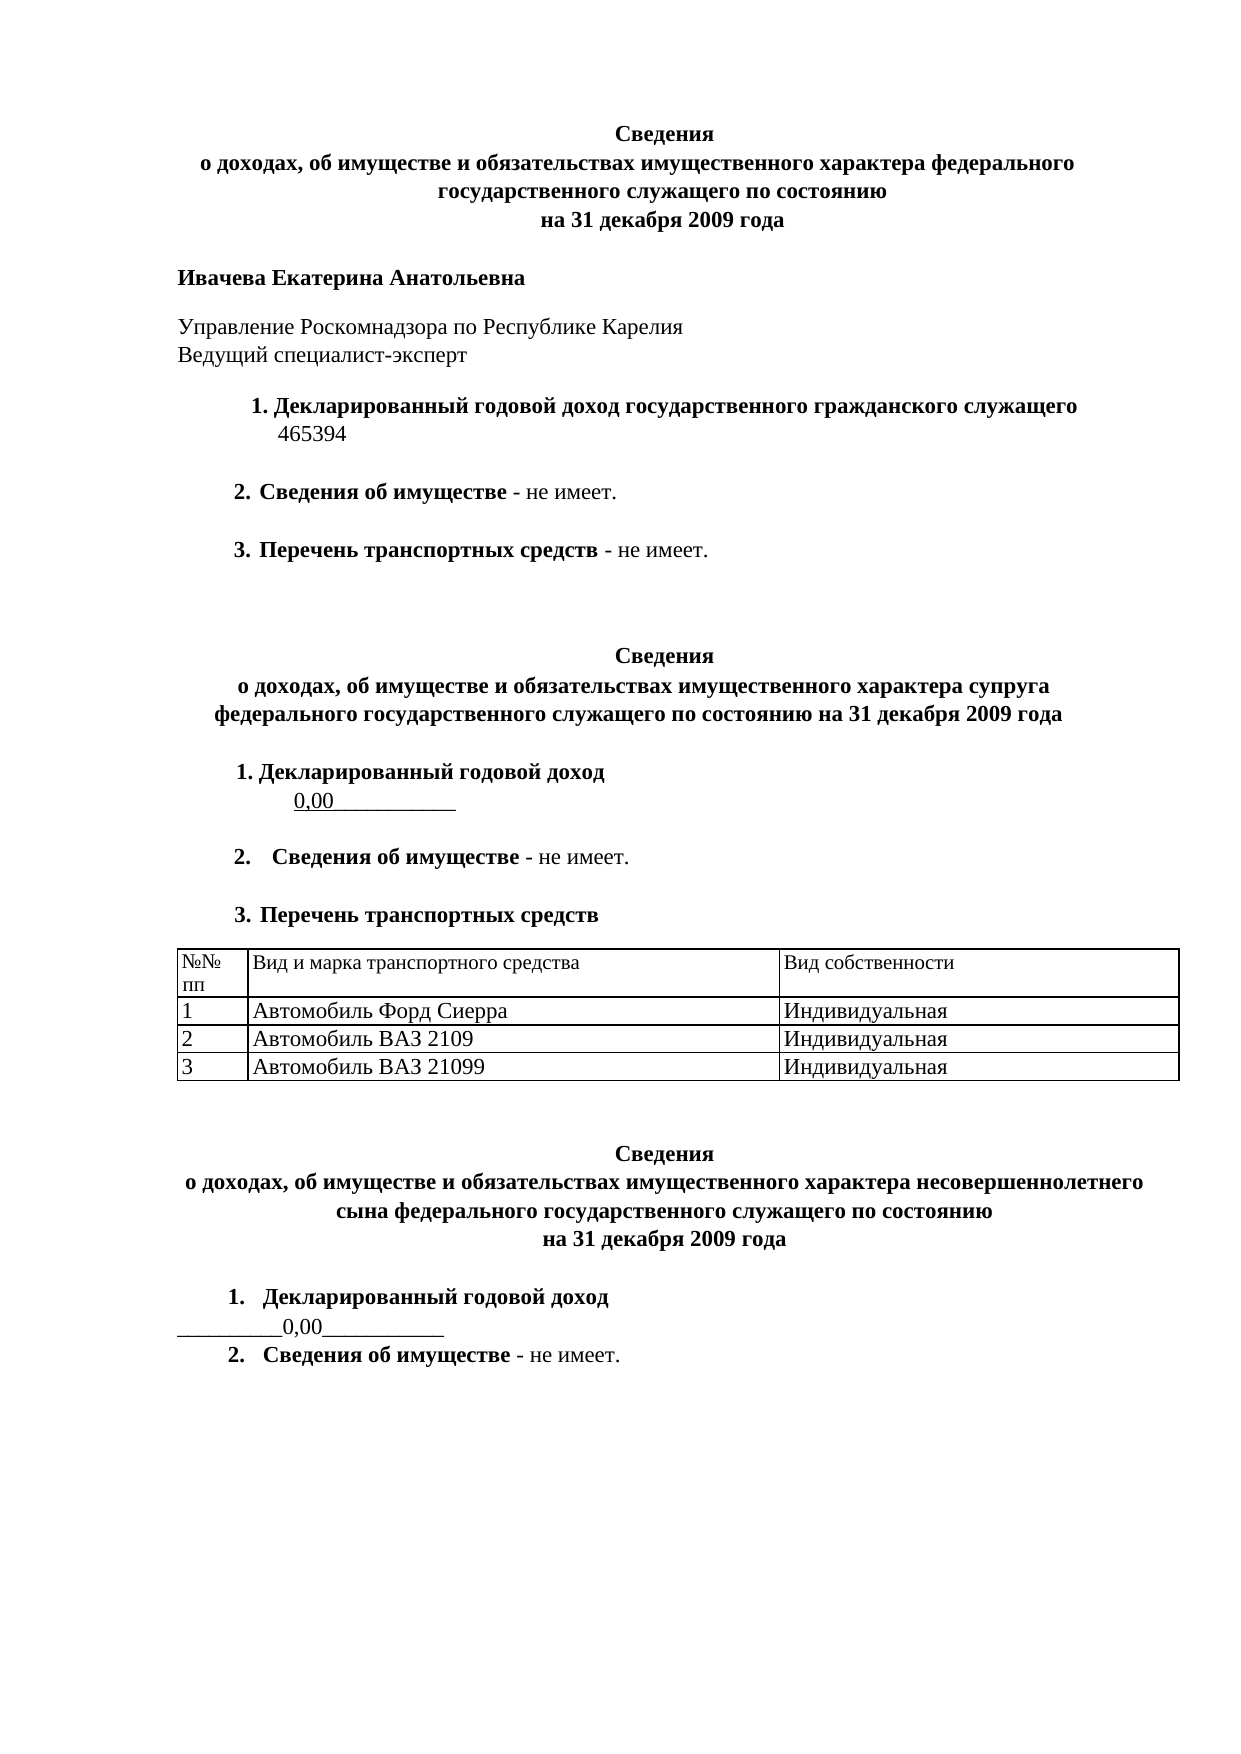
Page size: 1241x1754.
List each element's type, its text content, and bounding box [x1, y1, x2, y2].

text Сведения [177, 118, 1152, 147]
list Сведения об имуществе - не имеет. [234, 478, 1152, 505]
text 465394 [278, 420, 1152, 446]
text на 31 декабря 2009 года [177, 1224, 1152, 1252]
text 2. Сведения об имуществе - не имеет. [228, 1341, 1152, 1367]
table_cell Автомобиль ВАЗ 21099 [249, 1053, 779, 1080]
text о доходах, об имуществе и обязательствах имущественного характера супруга федерального государственного служащего по состоянию на 31 декабря 2009 года [214, 670, 1152, 727]
table_cell 3 [178, 1053, 247, 1080]
table_cell 2 [178, 1026, 247, 1052]
text 1. Декларированный годовой доход [236, 758, 1152, 784]
text 3. Перечень транспортных средств [234, 901, 1152, 927]
table_header №№ пп [178, 950, 247, 996]
table_header Вид и марка транспортного средства [249, 950, 779, 996]
table_header Вид собственности [780, 950, 1178, 996]
text о доходах, об имуществе и обязательствах имущественного характера федерального [200, 147, 1152, 176]
text 0,00 [294, 787, 1152, 813]
text 2. Сведения об имуществе - не имеет. [234, 843, 1152, 869]
text 1. Декларированный годовой доход государственного гражданского служащего [177, 392, 1152, 419]
table_cell 1 [178, 998, 247, 1024]
text 1. Декларированный годовой доход [228, 1283, 1152, 1309]
text о доходах, об имуществе и обязательствах имущественного характера несовершеннолетнего сына федерального государственного служащего по состоянию [177, 1167, 1152, 1224]
text Ивачева Екатерина Анатольевна [177, 264, 1152, 290]
table_cell Индивидуальная [780, 1053, 1178, 1080]
table_cell Автомобиль ВАЗ 2109 [249, 1026, 779, 1052]
text Сведения [177, 1138, 1152, 1167]
table_cell Автомобиль Форд Сиерра [249, 998, 779, 1024]
text 0,00 [177, 1313, 1152, 1339]
table_cell Индивидуальная [780, 1026, 1178, 1052]
table_cell Индивидуальная [780, 998, 1178, 1024]
text Управление Роскомнадзора по Республике Карелия Ведущий специалист-эксперт [177, 311, 738, 368]
text Сведения [177, 641, 1152, 670]
list Перечень транспортных средств - не имеет. [234, 536, 1152, 562]
text государственного служащего по состоянию на 31 декабря 2009 года [432, 176, 893, 233]
